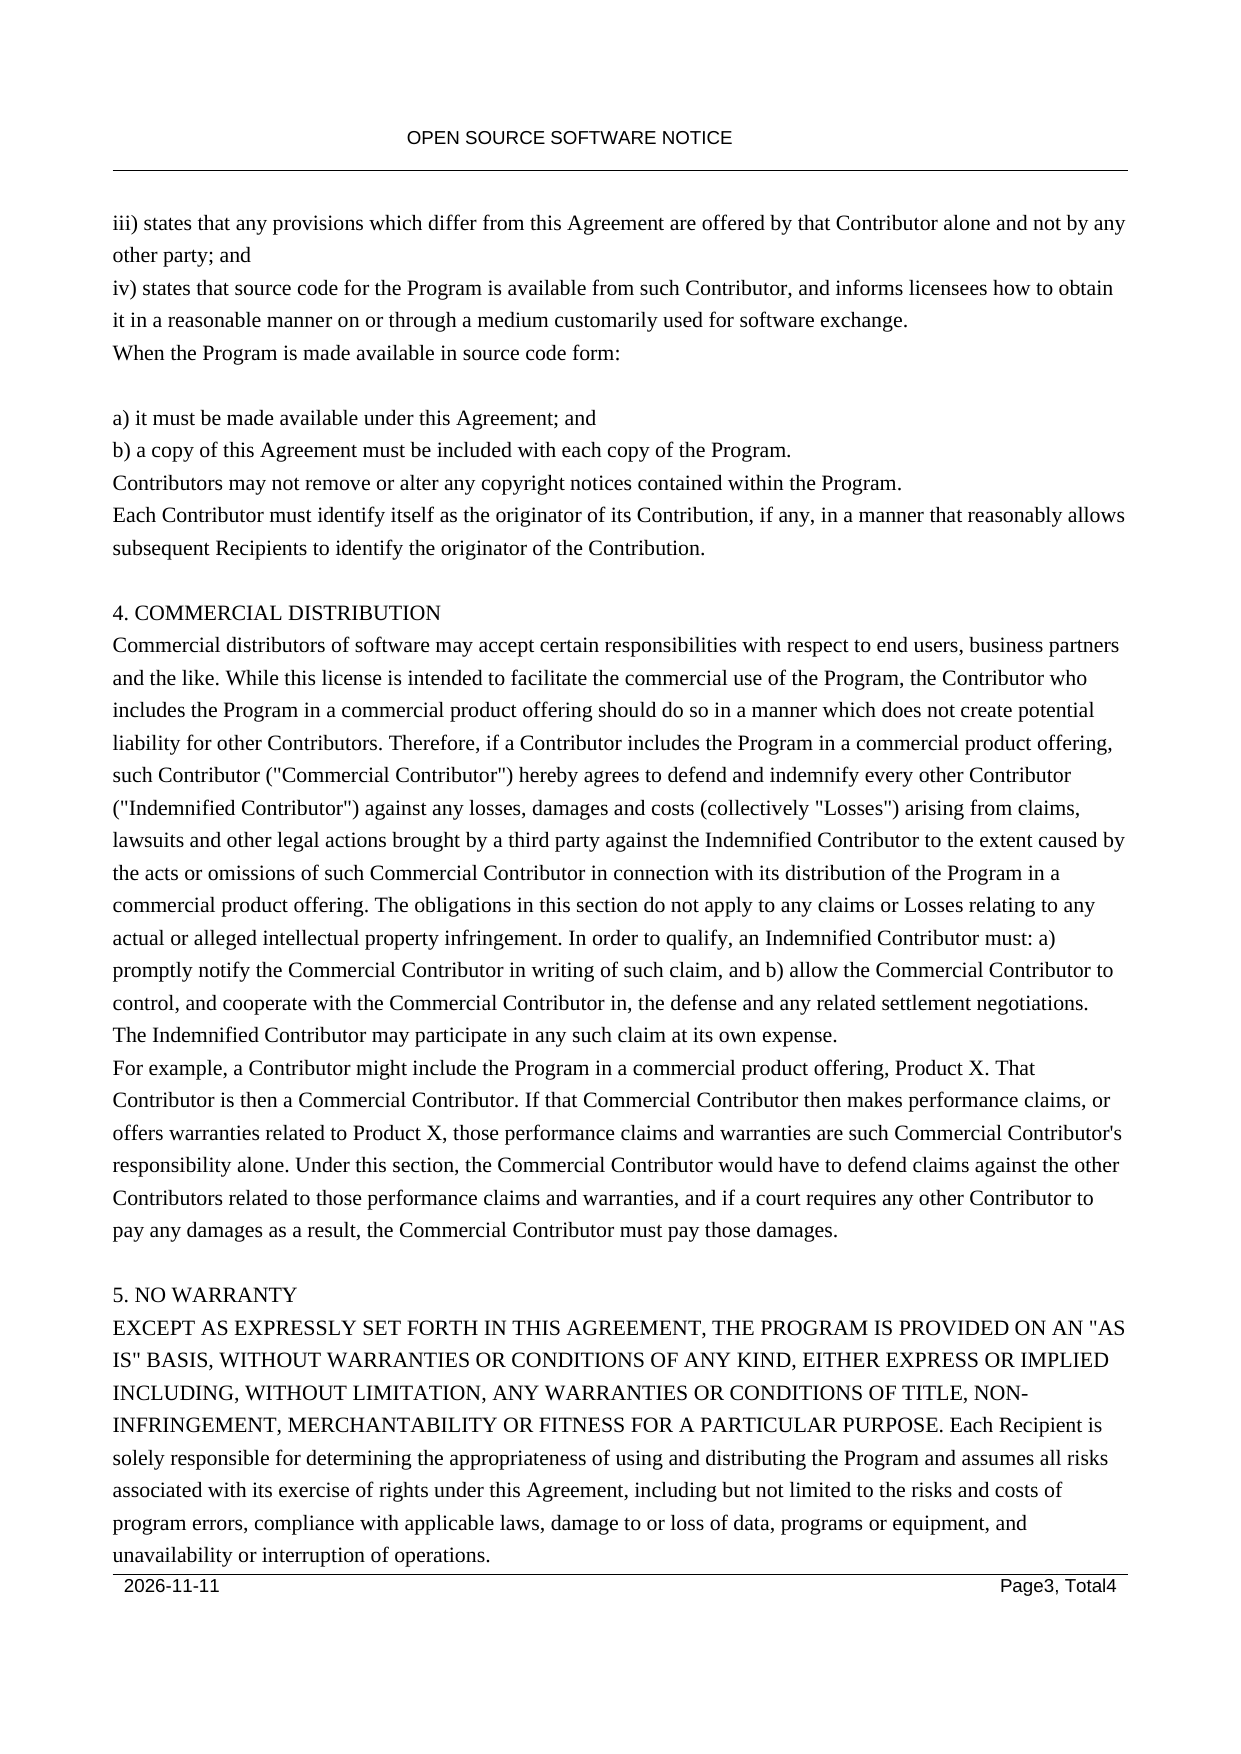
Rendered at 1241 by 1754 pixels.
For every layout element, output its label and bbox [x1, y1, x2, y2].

text [112, 206, 1128, 1571]
